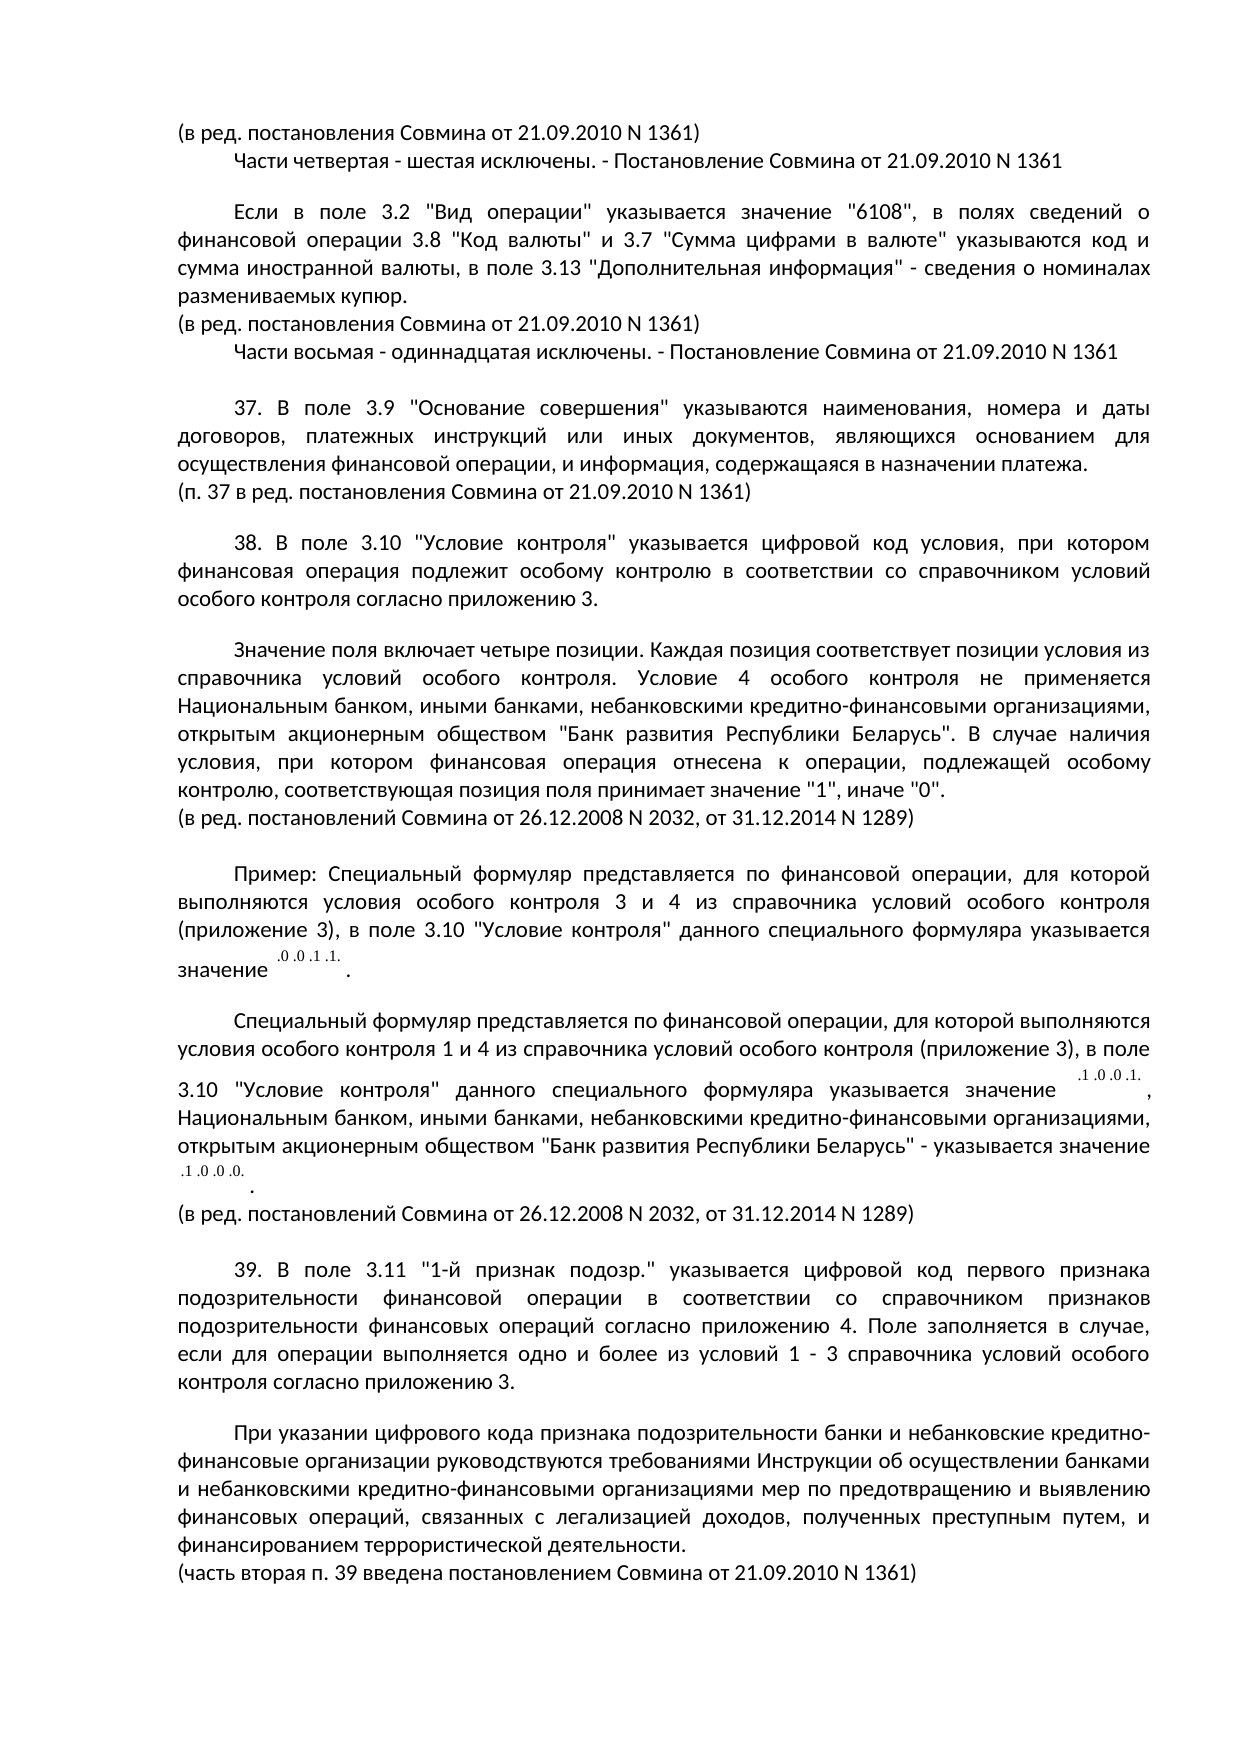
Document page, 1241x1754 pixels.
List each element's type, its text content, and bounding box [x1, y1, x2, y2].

text 38. В поле 3.10 "Условие контроля" указывается цифровой код условия, при котором финансовая операция подлежит особому контролю в соответствии со справочником условий особого контроля согласно приложению 3. [177, 528, 1152, 612]
text (часть вторая п. 39 введена постановлением Совмина от 21.09.2010 N 1361) [177, 1558, 1152, 1586]
text (в ред. постановления Совмина от 21.09.2010 N 1361) [177, 309, 1152, 337]
text 39. В поле 3.11 "1-й признак подозр." указывается цифровой код первого признака подозрительности финансовой операции в соответствии со справочником признаков подозрительности финансовых операций согласно приложению 4. Поле заполняется в случае, если для операции выполняется одно и более из условий 1 - 3 справочника условий особого контроля согласно приложению 3. [177, 1255, 1152, 1395]
text Части восьмая - одиннадцатая исключены. - Постановление Совмина от 21.09.2010 N 1361 [177, 337, 1152, 365]
text Если в поле 3.2 "Вид операции" указывается значение "6108", в полях сведений о финансовой операции 3.8 "Код валюты" и 3.7 "Сумма цифрами в валюте" указываются код и сумма иностранной валюты, в поле 3.13 "Дополнительная информация" - сведения о номиналах размениваемых купюр. [177, 197, 1152, 309]
text Значение поля включает четыре позиции. Каждая позиция соответствует позиции условия из справочника условий особого контроля. Условие 4 особого контроля не применяется Национальным банком, иными банками, небанковскими кредитно-финансовыми организациями, открытым акционерным обществом "Банк развития Республики Беларусь". В случае наличия условия, при котором финансовая операция отнесена к операции, подлежащей особому контролю, соответствующая позиция поля принимает значение "1", иначе "0". [177, 635, 1152, 803]
text (в ред. постановления Совмина от 21.09.2010 N 1361) [177, 118, 1152, 146]
text При указании цифрового кода признака подозрительности банки и небанковские кредитно-финансовые организации руководствуются требованиями Инструкции об осуществлении банками и небанковскими кредитно-финансовыми организациями мер по предотвращению и выявлению финансовых операций, связанных с легализацией доходов, полученных преступным путем, и финансированием террористической деятельности. [177, 1418, 1152, 1558]
text (в ред. постановлений Совмина от 26.12.2008 N 2032, от 31.12.2014 N 1289) [177, 803, 1152, 831]
text (п. 37 в ред. постановления Совмина от 21.09.2010 N 1361) [177, 477, 1152, 505]
text Специальный формуляр представляется по финансовой операции, для которой выполняются условия особого контроля 1 и 4 из справочника условий особого контроля (приложение 3), в поле 3.10 "Условие контроля" данного специального формуляра указывается значение , Национальным банком, иными банками, небанковскими кредитно-финансовыми организациями, открытым акционерным обществом "Банк развития Республики Беларусь" - указывается значение . [177, 1007, 1152, 1199]
text (в ред. постановлений Совмина от 26.12.2008 N 2032, от 31.12.2014 N 1289) [177, 1199, 1152, 1227]
text Части четвертая - шестая исключены. - Постановление Совмина от 21.09.2010 N 1361 [177, 146, 1152, 174]
text 37. В поле 3.9 "Основание совершения" указываются наименования, номера и даты договоров, платежных инструкций или иных документов, являющихся основанием для осуществления финансовой операции, и информация, содержащаяся в назначении платежа. [177, 393, 1152, 477]
text Пример: Специальный формуляр представляется по финансовой операции, для которой выполняются условия особого контроля 3 и 4 из справочника условий особого контроля (приложение 3), в поле 3.10 "Условие контроля" данного специального формуляра указывается значение . [177, 859, 1152, 984]
